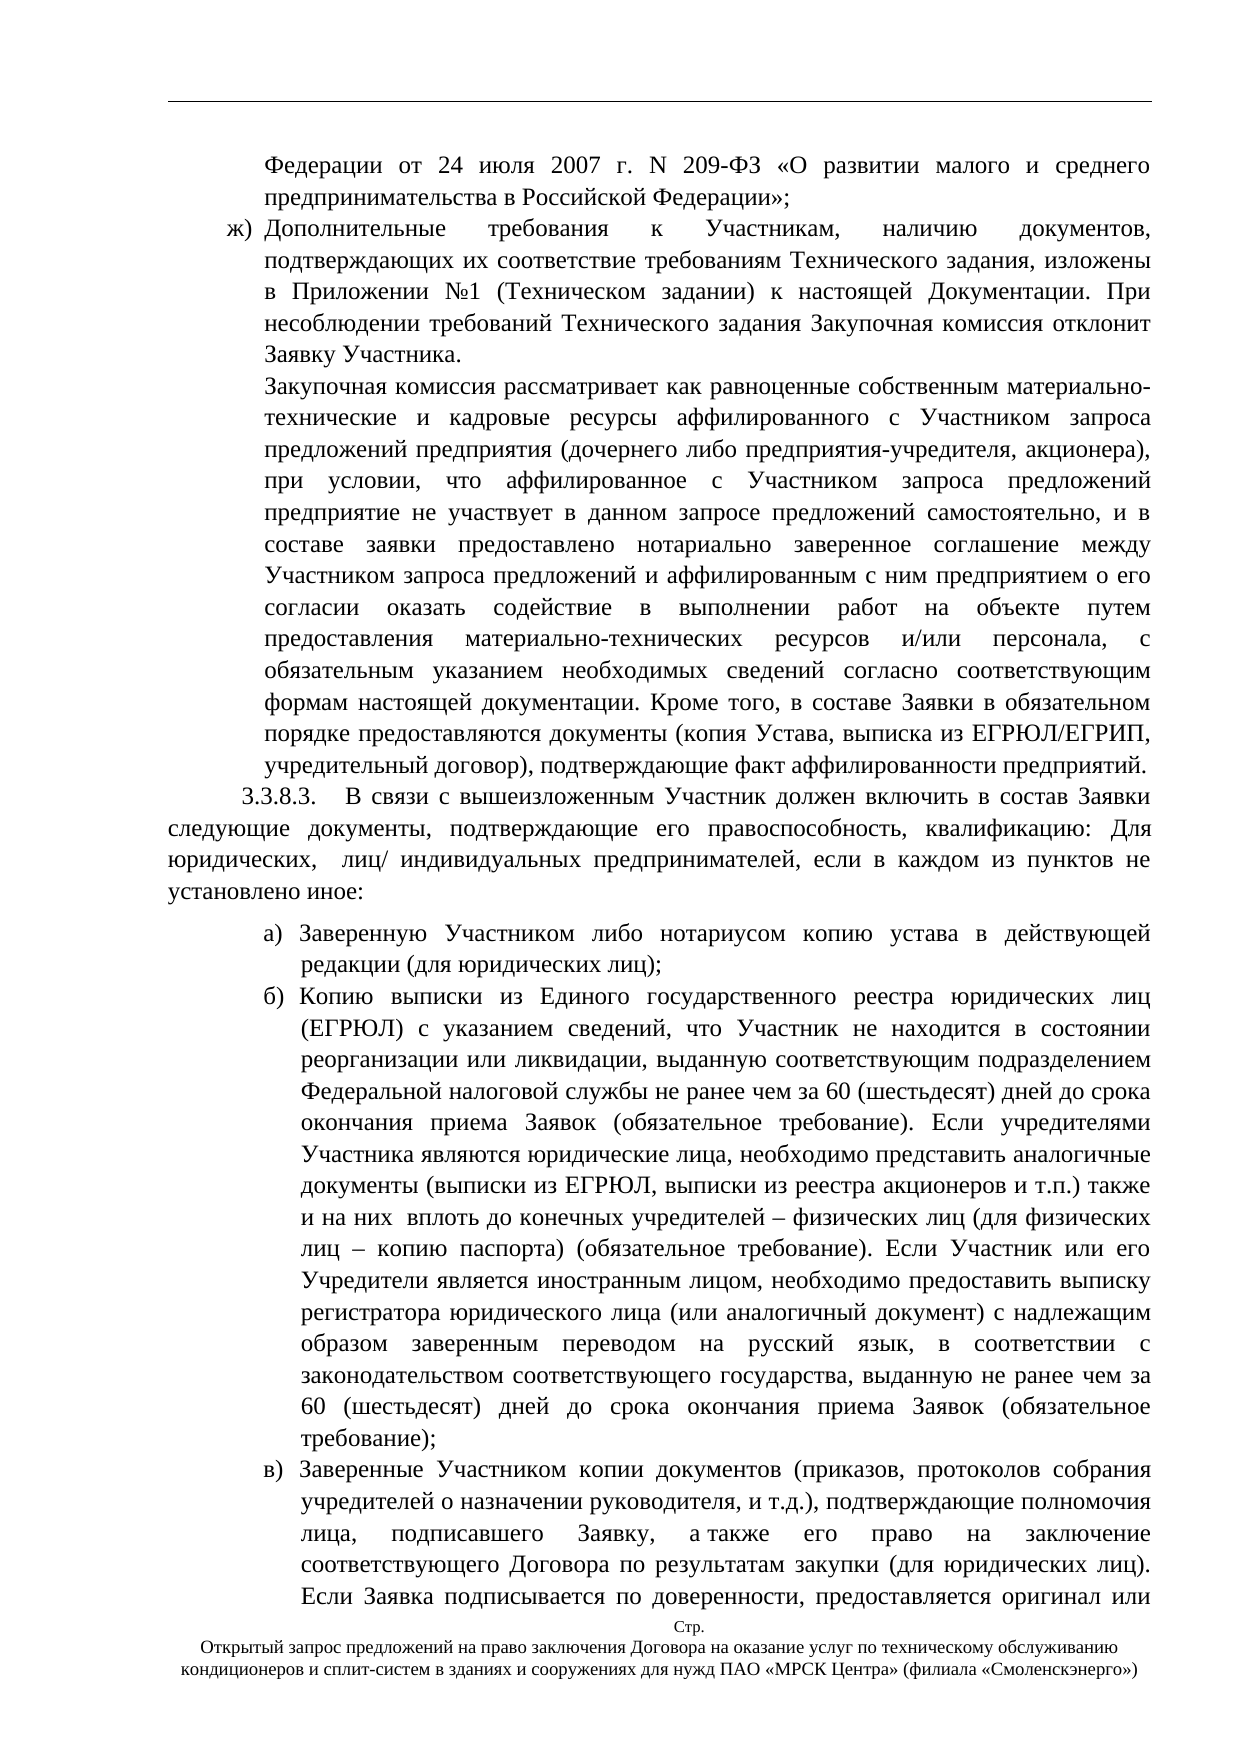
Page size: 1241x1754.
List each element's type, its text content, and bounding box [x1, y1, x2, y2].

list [227, 150, 1152, 210]
list В связи с вышеизложенным Участник должен включить в состав Заявки следующие документы, подтверждающие его правоспособность, квалификацию: Для юридических, лиц/ индивидуальных предпринимателей, если в каждом из пунктов не установлено иное: [168, 781, 1152, 905]
list Заверенную Участником либо нотариусом копию устава в действующей редакции (для юридических лиц); [263, 918, 1152, 978]
list Копию выписки из Единого государственного реестра юридических лиц (ЕГРЮЛ) с указанием сведений, что Участник не находится в состоянии реорганизации или ликвидации, выданную соответствующим подразделением Федеральной налоговой службы не ранее чем за 60 (шестьдесят) дней до срока окончания приема Заявок (обязательное требование). Если учредителями Участника являются юридические лица, необходимо представить аналогичные документы (выписки из ЕГРЮЛ, выписки из реестра акционеров и т.п.) также и на них вплоть до конечных учредителей – физических лиц (для физических лиц – копию паспорта) (обязательное требование). Если Участник или его Учредители является иностранным лицом, необходимо предоставить выписку регистратора юридического лица (или аналогичный документ) с надлежащим образом заверенным переводом на русский язык, в соответствии с законодательством соответствующего государства, выданную не ранее чем за 60 (шестьдесят) дней до срока окончания приема Заявок (обязательное требование); [263, 981, 1152, 1452]
list Дополнительные требования к Участникам, наличию документов, подтверждающих их соответствие требованиям Технического задания, изложены в Приложении №1 (Техническом задании) к настоящей Документации. При несоблюдении требований Технического задания Закупочная комиссия отклонит Заявку Участника. [227, 213, 1152, 368]
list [263, 1454, 1152, 1609]
text Закупочная комиссия рассматривает как равноценные собственным материально-технические и кадровые ресурсы аффилированного с Участником запроса предложений предприятия (дочернего либо предприятия-учредителя, акционера), при условии, что аффилированное с Участником запроса предложений предприятие не участвует в данном запросе предложений самостоятельно, и в составе заявки предоставлено нотариально заверенное соглашение между Участником запроса предложений и аффилированным с ним предприятием о его согласии оказать содействие в выполнении работ на объекте путем предоставления материально-технических ресурсов и/или персонала, с обязательным указанием необходимых сведений согласно соответствующим формам настоящей документации. Кроме того, в составе Заявки в обязательном порядке предоставляются документы (копия Устава, выписка из ЕГРЮЛ/ЕГРИП, учредительный договор), подтверждающие факт аффилированности предприятий. [264, 371, 1152, 778]
